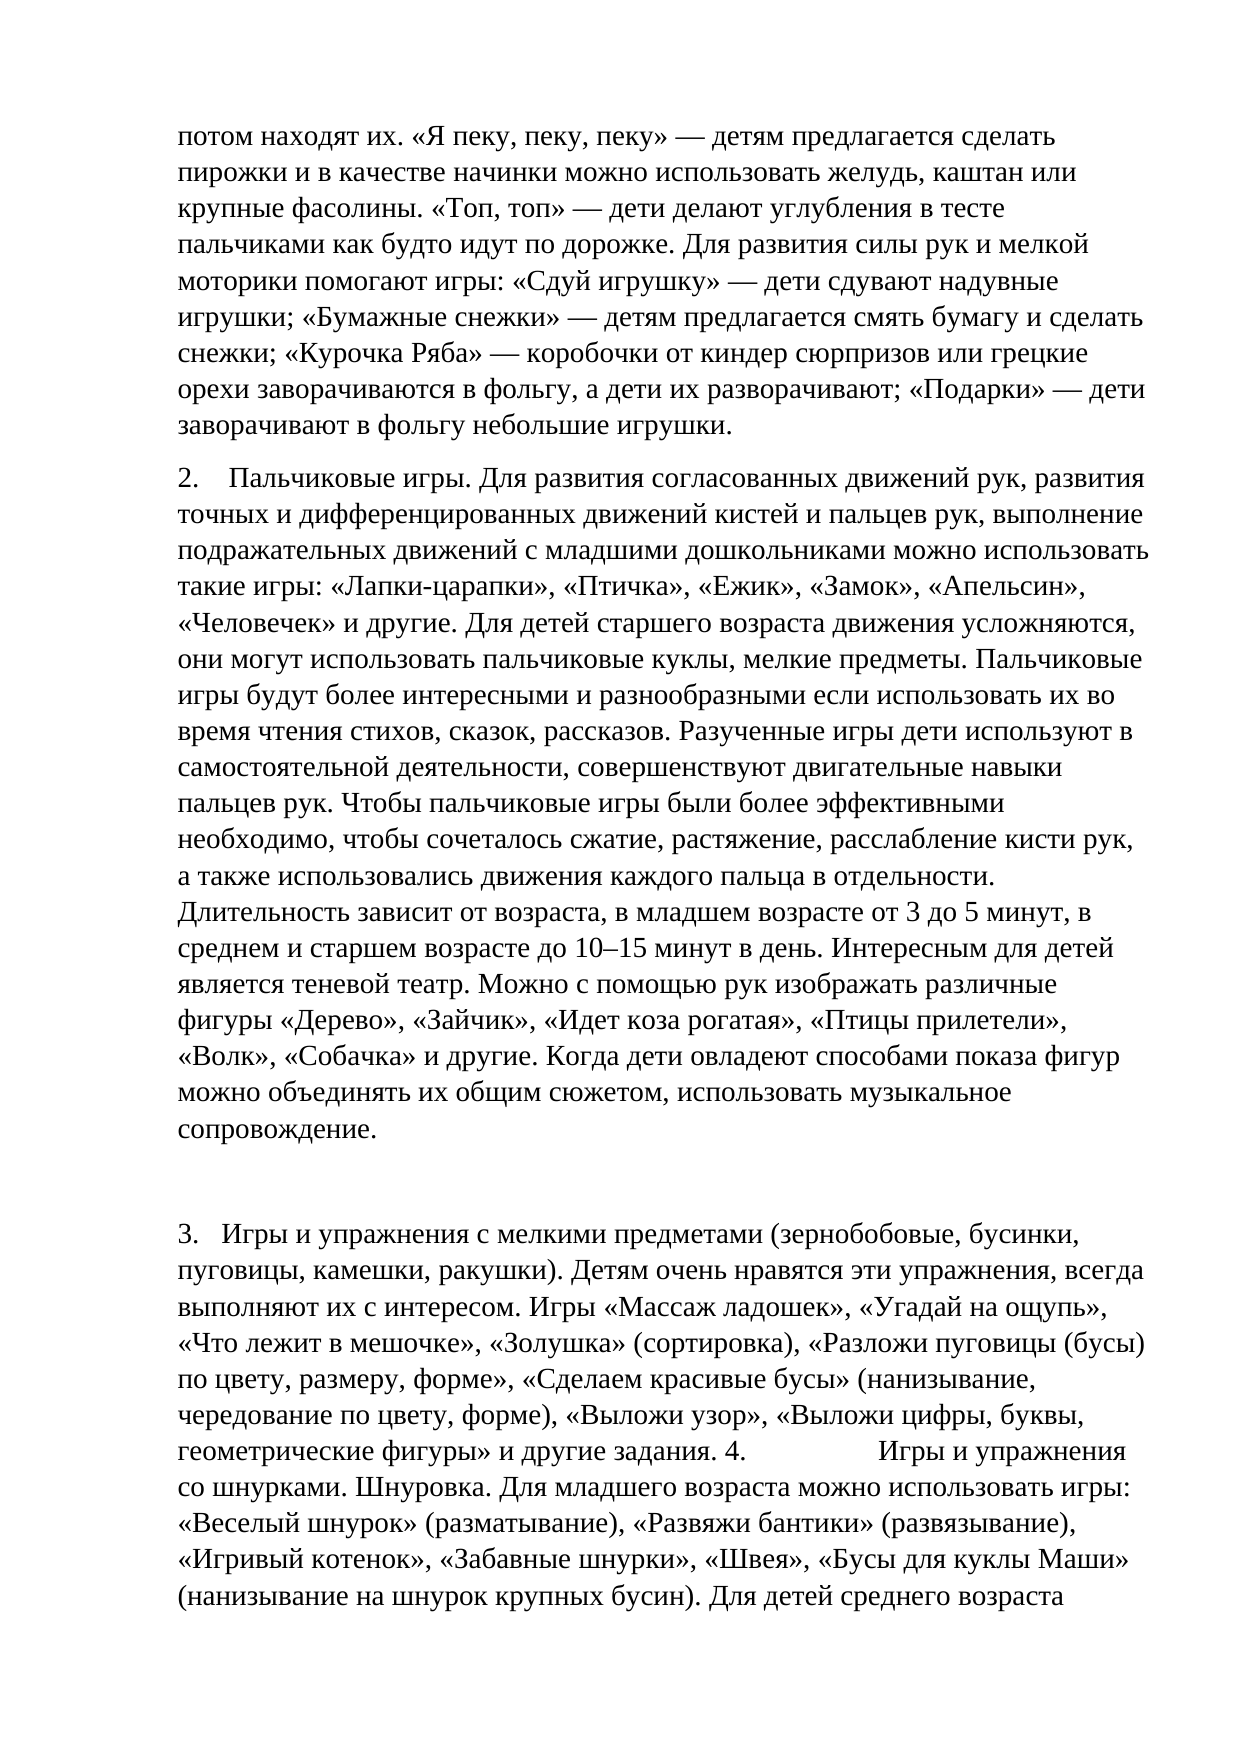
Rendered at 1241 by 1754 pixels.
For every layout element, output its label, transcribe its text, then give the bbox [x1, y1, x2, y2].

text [177, 1216, 1152, 1611]
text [177, 118, 1152, 441]
text 2. Пальчиковые игры. Для развития согласованных движений рук, развития точных и дифференцированных движений кистей и пальцев рук, выполнение подражательных движений с младшими дошкольниками можно использовать такие игры: «Лапки-царапки», «Птичка», «Ежик», «Замок», «Апельсин», «Человечек» и другие. Для детей старшего возраста движения усложняются, они могут использовать пальчиковые куклы, мелкие предметы. Пальчиковые игры будут более интересными и разнообразными если использовать их во время чтения стихов, сказок, рассказов. Разученные игры дети используют в самостоятельной деятельности, совершенствуют двигательные навыки пальцев рук. Чтобы пальчиковые игры были более эффективными необходимо, чтобы сочеталось сжатие, растяжение, расслабление кисти рук, а также использовались движения каждого пальца в отдельности. Длительность зависит от возраста, в младшем возрасте от 3 до 5 минут, в среднем и старшем возрасте до 10–15 минут в день. Интересным для детей является теневой театр. Можно с помощью рук изображать различные фигуры «Дерево», «Зайчик», «Идет коза рогатая», «Птицы прилетели», «Волк», «Собачка» и другие. Когда дети овладеют способами показа фигур можно объединять их общим сюжетом, использовать музыкальное сопровождение. [177, 460, 1152, 1144]
